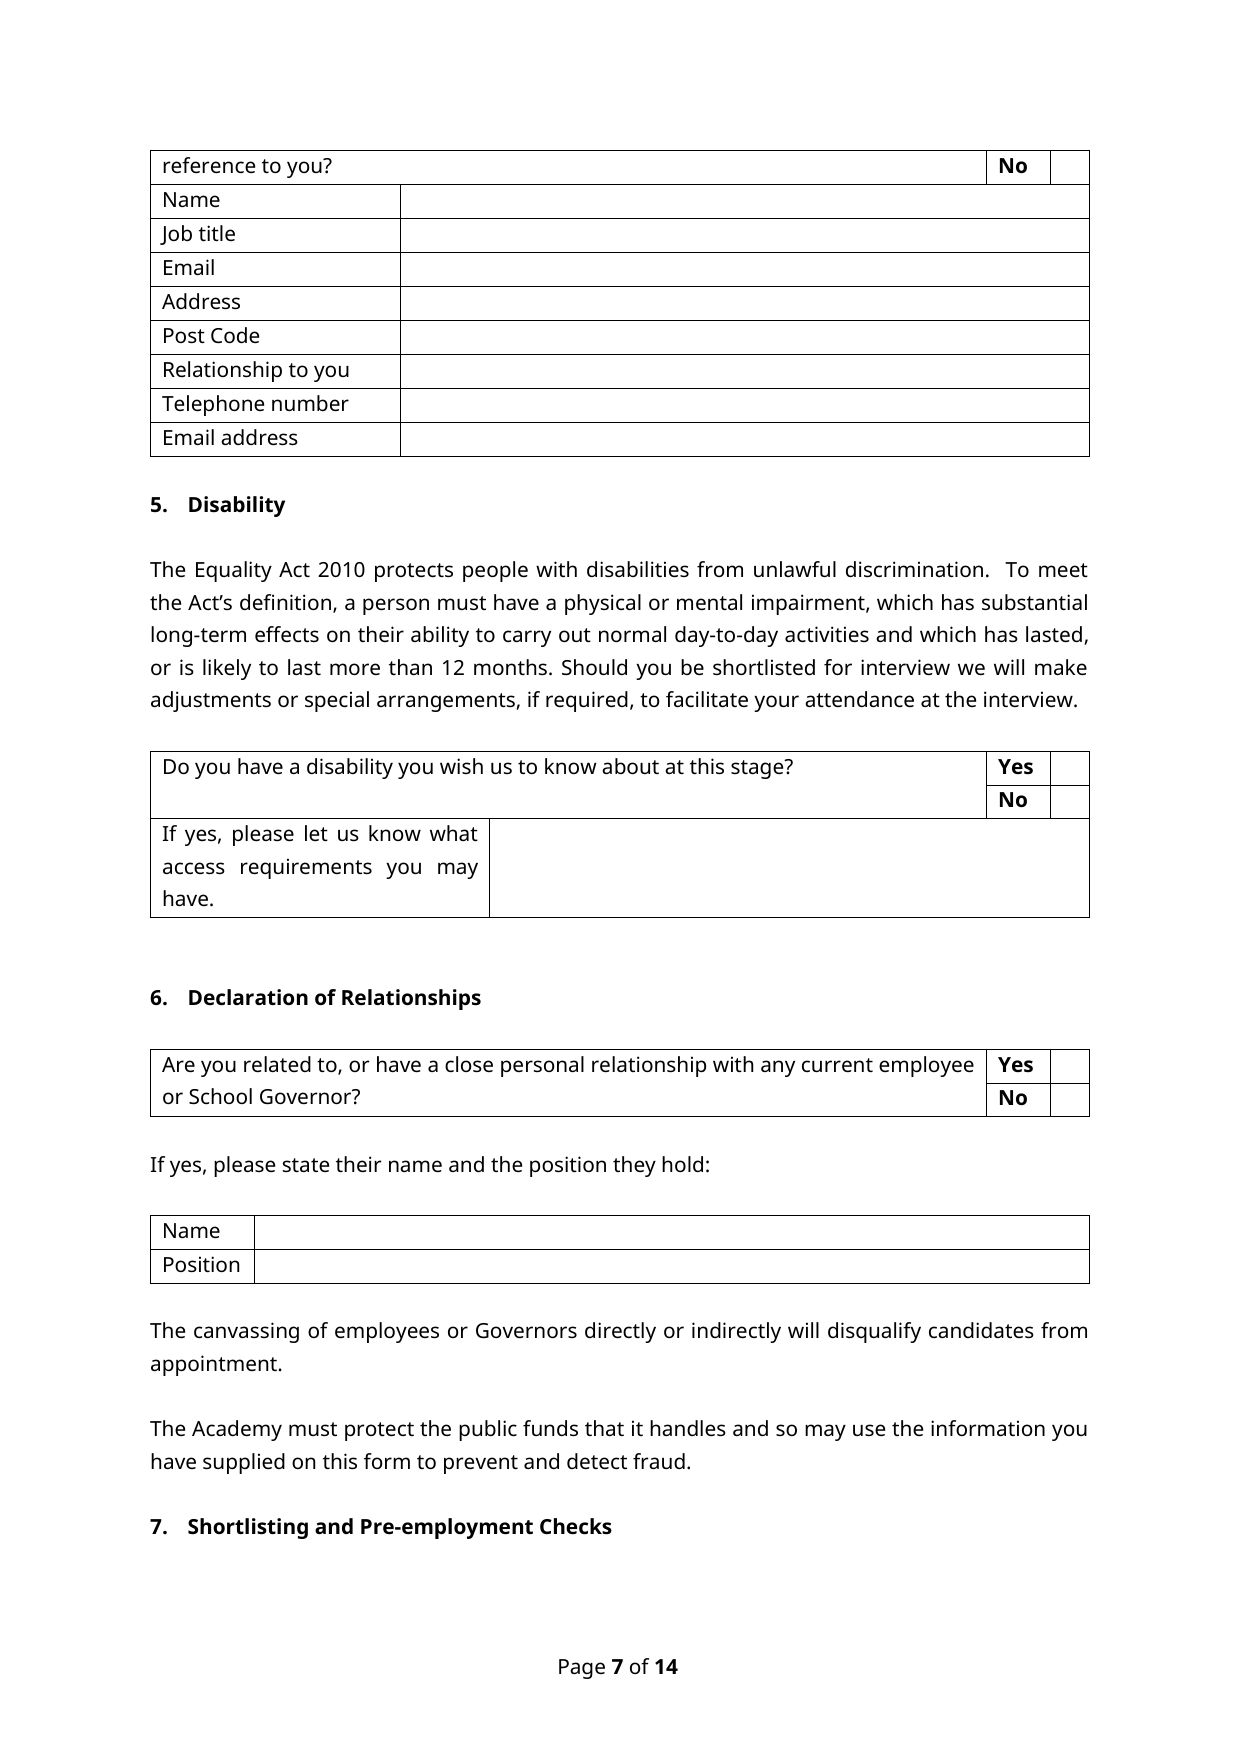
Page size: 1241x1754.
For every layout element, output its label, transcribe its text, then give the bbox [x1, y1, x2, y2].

table_cell [401, 321, 1089, 354]
table_cell If yes, please let us know what access requirements you may have. [151, 819, 489, 917]
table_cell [151, 151, 986, 184]
table_header Yes [987, 1050, 1050, 1082]
table_header Are you related to, or have a close personal relationship with any current employee or School Governor? [151, 1050, 986, 1116]
list Declaration of Relationships [150, 983, 1090, 1012]
table_cell Email [151, 253, 400, 286]
table_cell [490, 819, 1089, 917]
table_cell Post Code [151, 321, 400, 354]
table_cell No [987, 151, 1050, 184]
table_cell [401, 287, 1089, 320]
table_cell No [987, 1084, 1050, 1116]
table_cell [401, 219, 1089, 252]
table_cell [255, 1250, 1089, 1283]
table_cell Relationship to you [151, 355, 400, 388]
text The canvassing of employees or Governors directly or indirectly will disqualify candidates from appointment. [150, 1316, 1090, 1377]
table_cell [401, 423, 1089, 456]
table_cell [401, 253, 1089, 286]
table_cell [1051, 786, 1089, 818]
table_cell Email address [151, 423, 400, 456]
table_header Yes [987, 752, 1050, 784]
table_cell Position [151, 1250, 254, 1283]
table_header [255, 1216, 1089, 1249]
text The Academy must protect the public funds that it handles and so may use the information you have supplied on this form to prevent and detect fraud. [150, 1414, 1090, 1475]
table_cell [401, 389, 1089, 422]
table_cell [401, 355, 1089, 388]
table_cell [1051, 1084, 1089, 1116]
table_cell Telephone number [151, 389, 400, 422]
table_header [1051, 752, 1089, 784]
list Shortlisting and Pre-employment Checks [150, 1512, 1090, 1541]
text If yes, please state their name and the position they hold: [150, 1150, 1090, 1178]
table_cell Name [151, 185, 400, 218]
table_cell No [987, 786, 1050, 818]
text The Equality Act 2010 protects people with disabilities from unlawful discrimination. To meet the Act’s definition, a person must have a physical or mental impairment, which has substantial long-term effects on their ability to carry out normal day-to-day activities and which has lasted, or is likely to last more than 12 months. Should you be shortlisted for interview we will make adjustments or special arrangements, if required, to facilitate your attendance at the interview. [150, 555, 1090, 714]
table_header Do you have a disability you wish us to know about at this stage? [151, 752, 986, 818]
table_cell Job title [151, 219, 400, 252]
table_cell [401, 185, 1089, 218]
table_header Name [151, 1216, 254, 1249]
table_header [1051, 1050, 1089, 1082]
list Disability [150, 490, 1090, 518]
table_cell [1051, 151, 1089, 184]
table_cell Address [151, 287, 400, 320]
